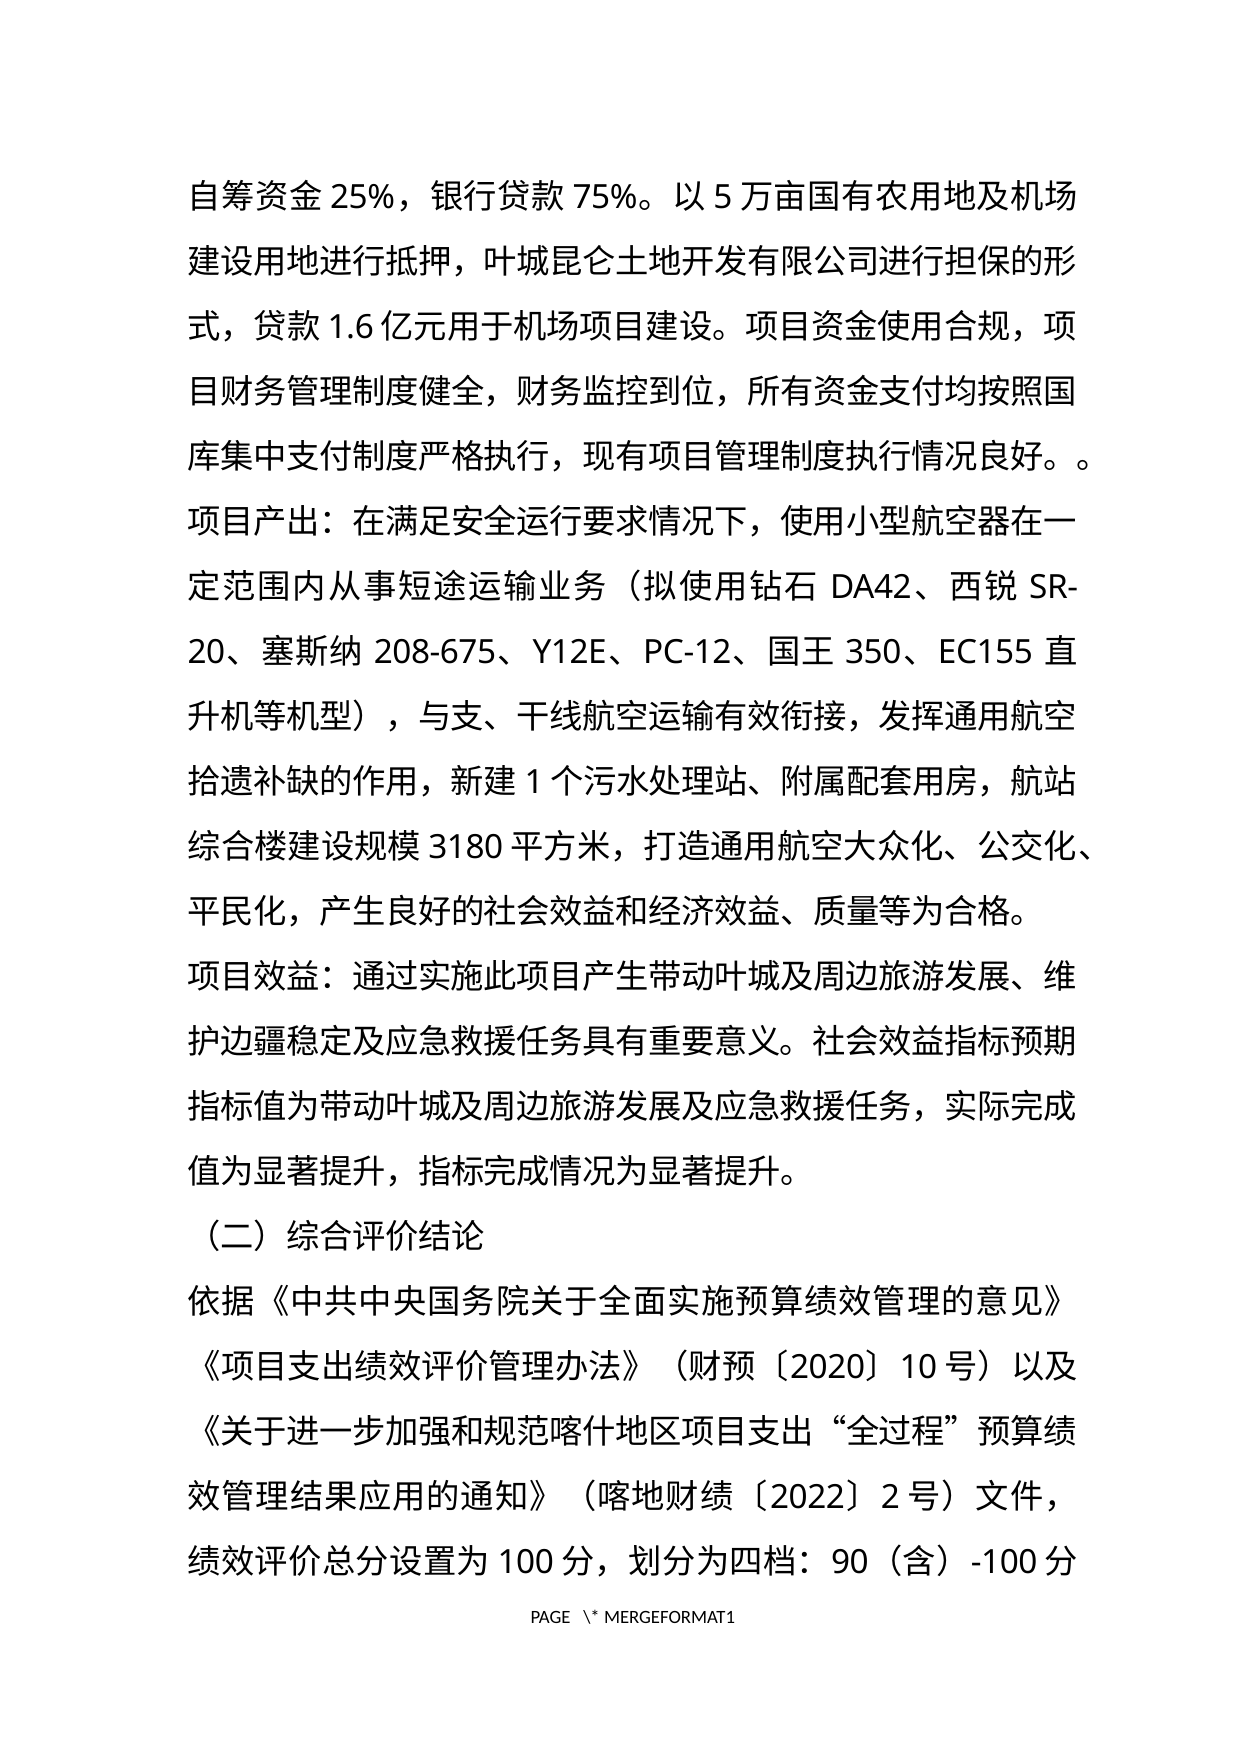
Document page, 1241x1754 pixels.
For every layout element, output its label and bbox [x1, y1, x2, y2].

text [187, 162, 1078, 1592]
